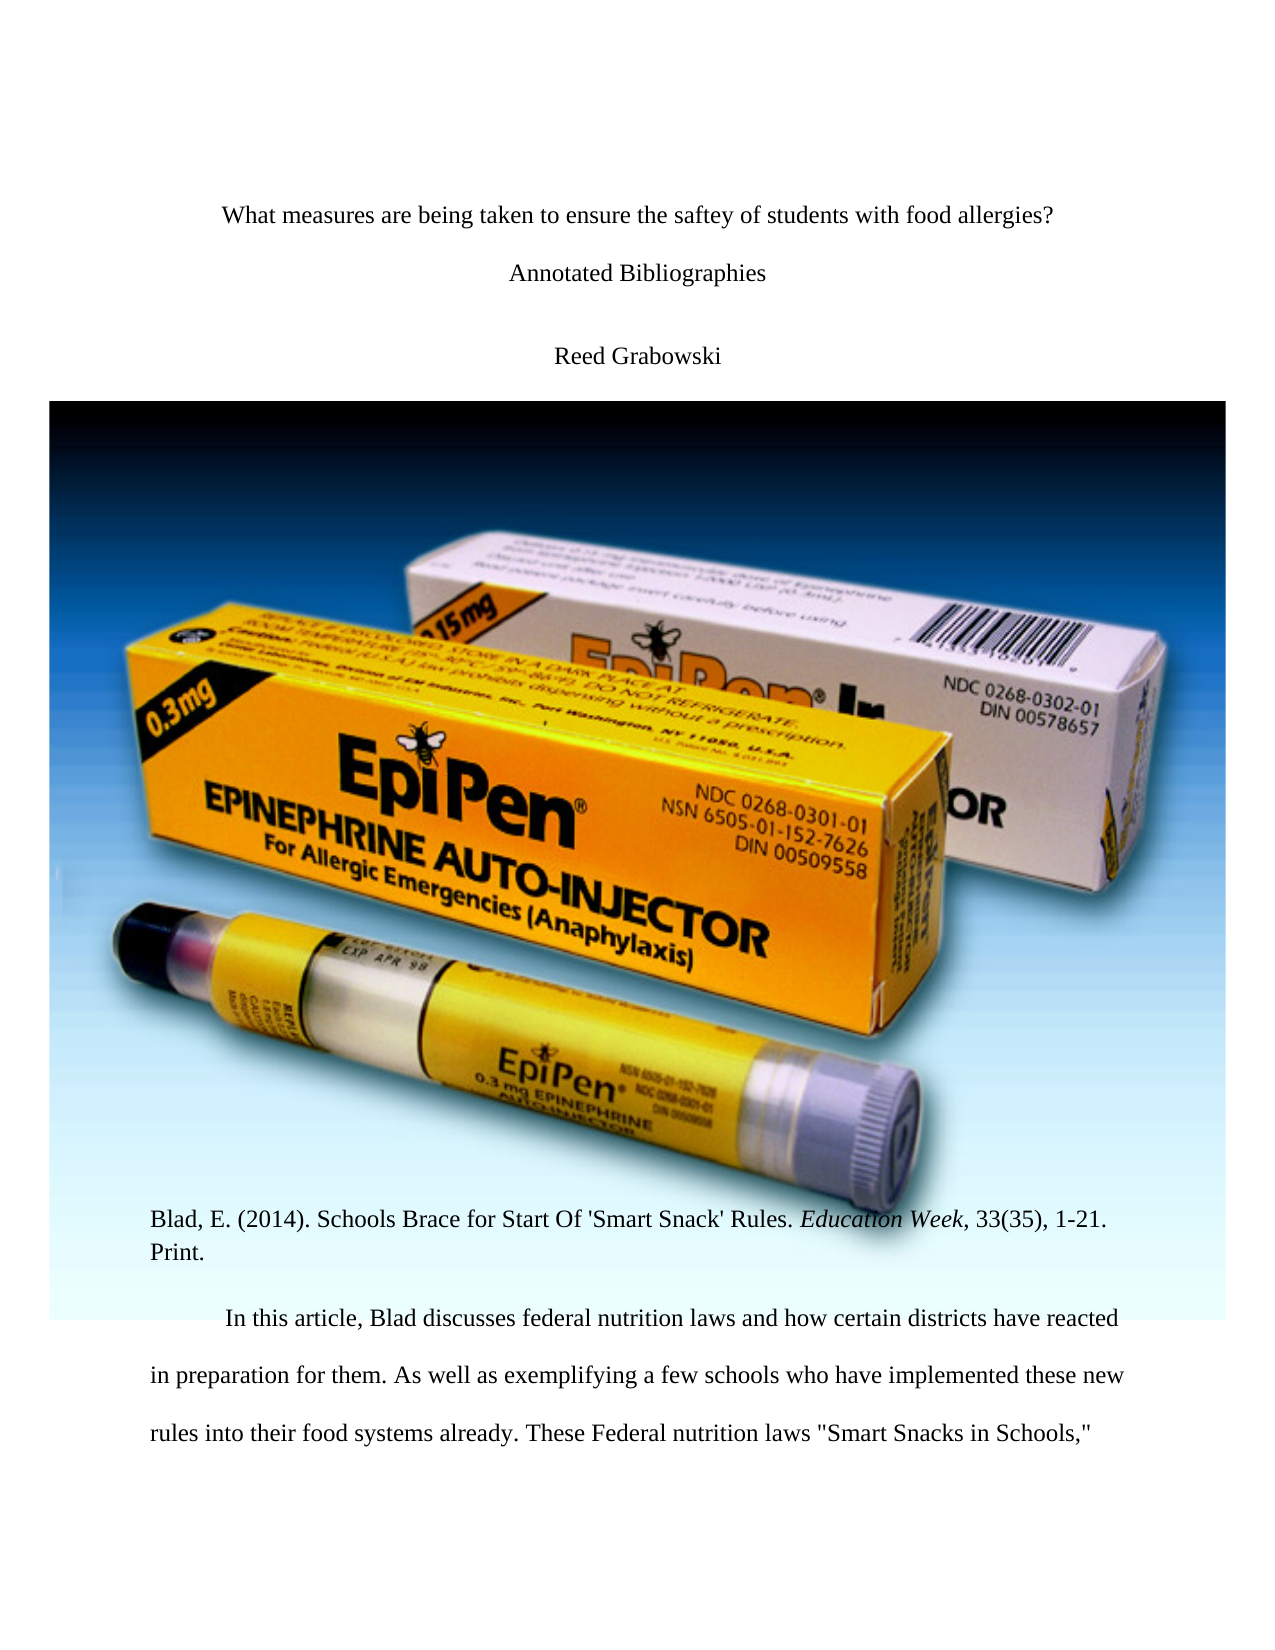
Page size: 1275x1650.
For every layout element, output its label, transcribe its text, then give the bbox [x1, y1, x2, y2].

text Blad, E. (2014). Schools Brace for Start Of 'Smart Snack' Rules. Education Week, 33(35), 1-21. Print. [150, 1204, 1125, 1266]
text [150, 1303, 1125, 1447]
picture [49, 401, 1226, 1320]
